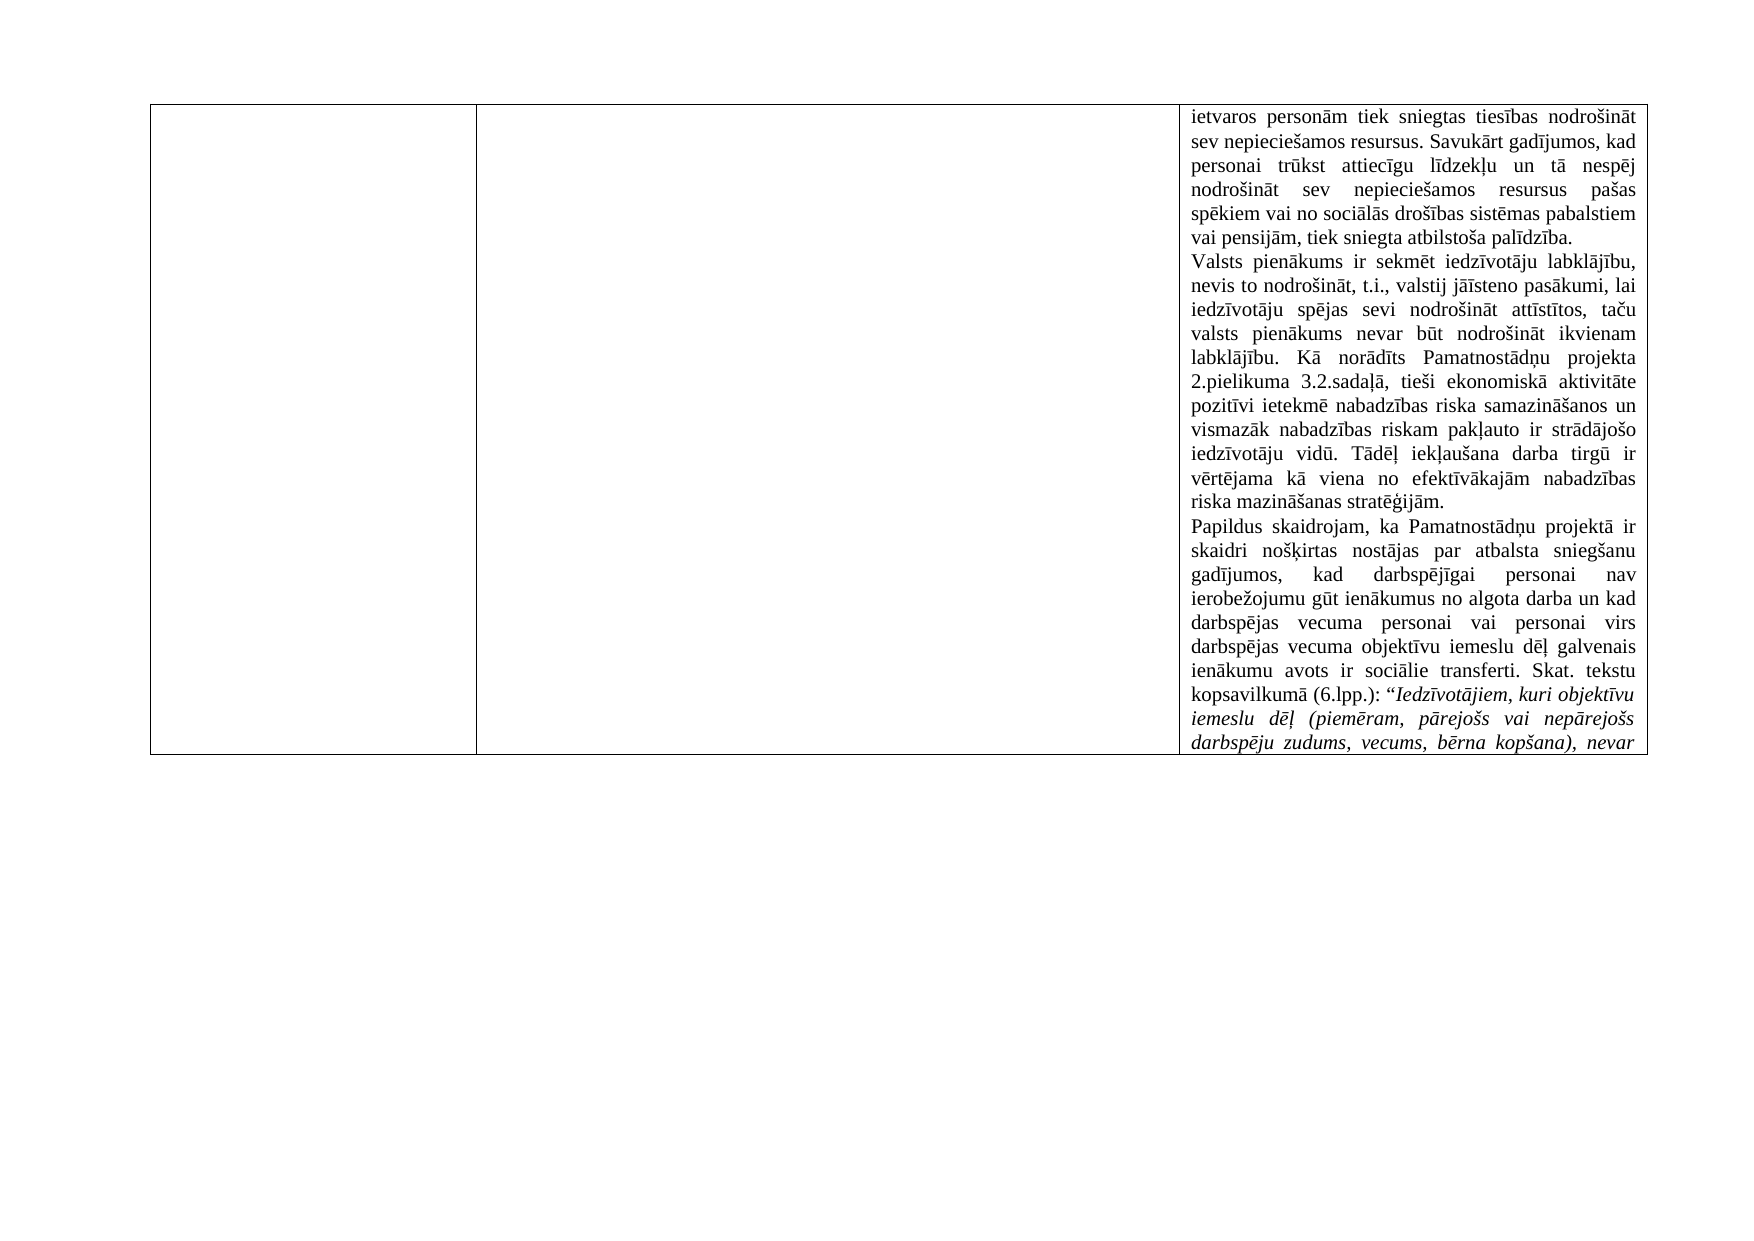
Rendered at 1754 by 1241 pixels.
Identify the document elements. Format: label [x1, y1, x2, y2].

table_cell [1180, 105, 1647, 754]
table_cell [151, 105, 476, 754]
table_cell [477, 105, 1179, 754]
